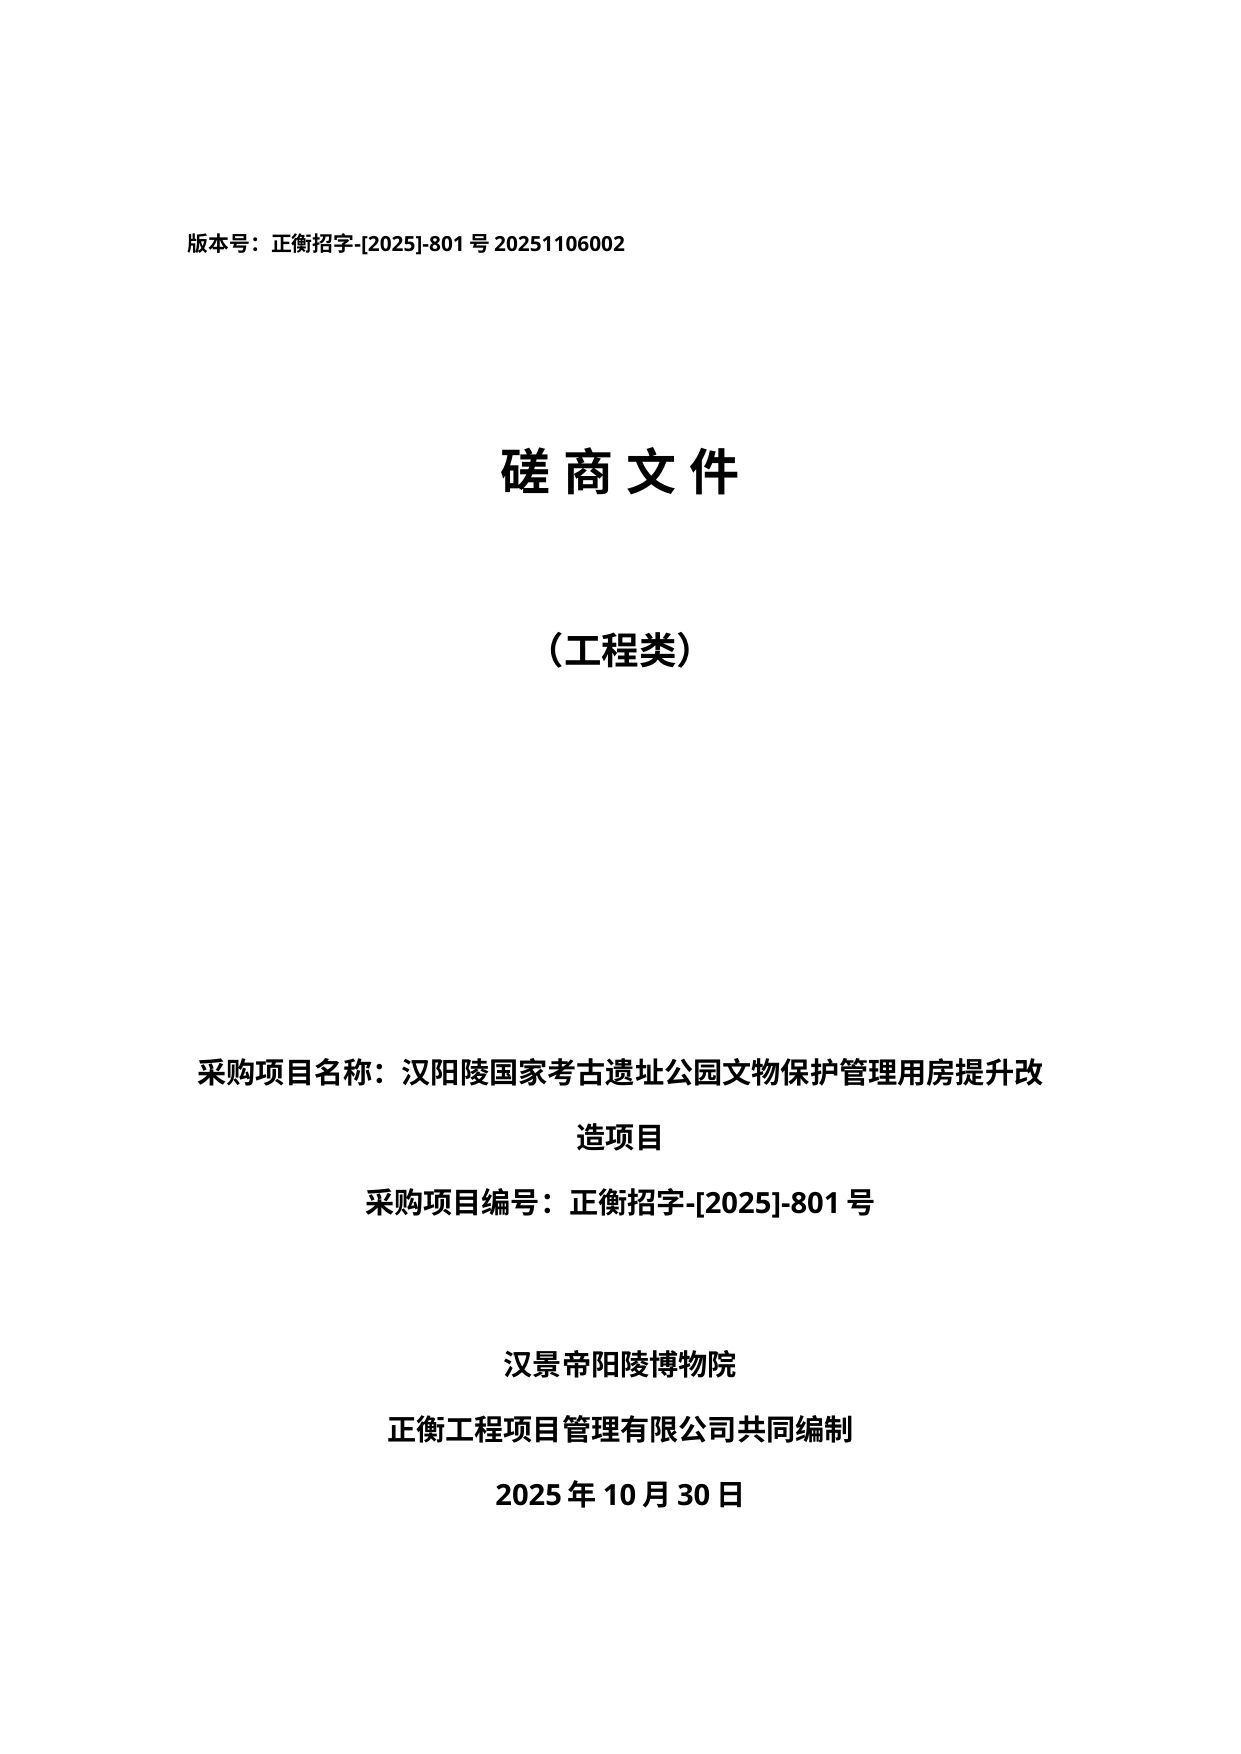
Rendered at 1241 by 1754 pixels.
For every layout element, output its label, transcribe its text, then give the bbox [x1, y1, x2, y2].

text （工程类） [187, 617, 1053, 1039]
text 汉景帝阳陵博物院 [187, 1332, 1053, 1397]
text 2025年10月30日 [187, 1462, 1053, 1527]
text 版本号：正衡招字-[2025]-801号20251106002 [187, 227, 1053, 422]
text 磋 商 文 件 [187, 422, 1053, 617]
text 采购项目编号：正衡招字-[2025]-801号 [187, 1169, 1053, 1332]
text 正衡工程项目管理有限公司共同编制 [187, 1397, 1053, 1462]
text 采购项目名称：汉阳陵国家考古遗址公园文物保护管理用房提升改造项目 [187, 1039, 1053, 1169]
